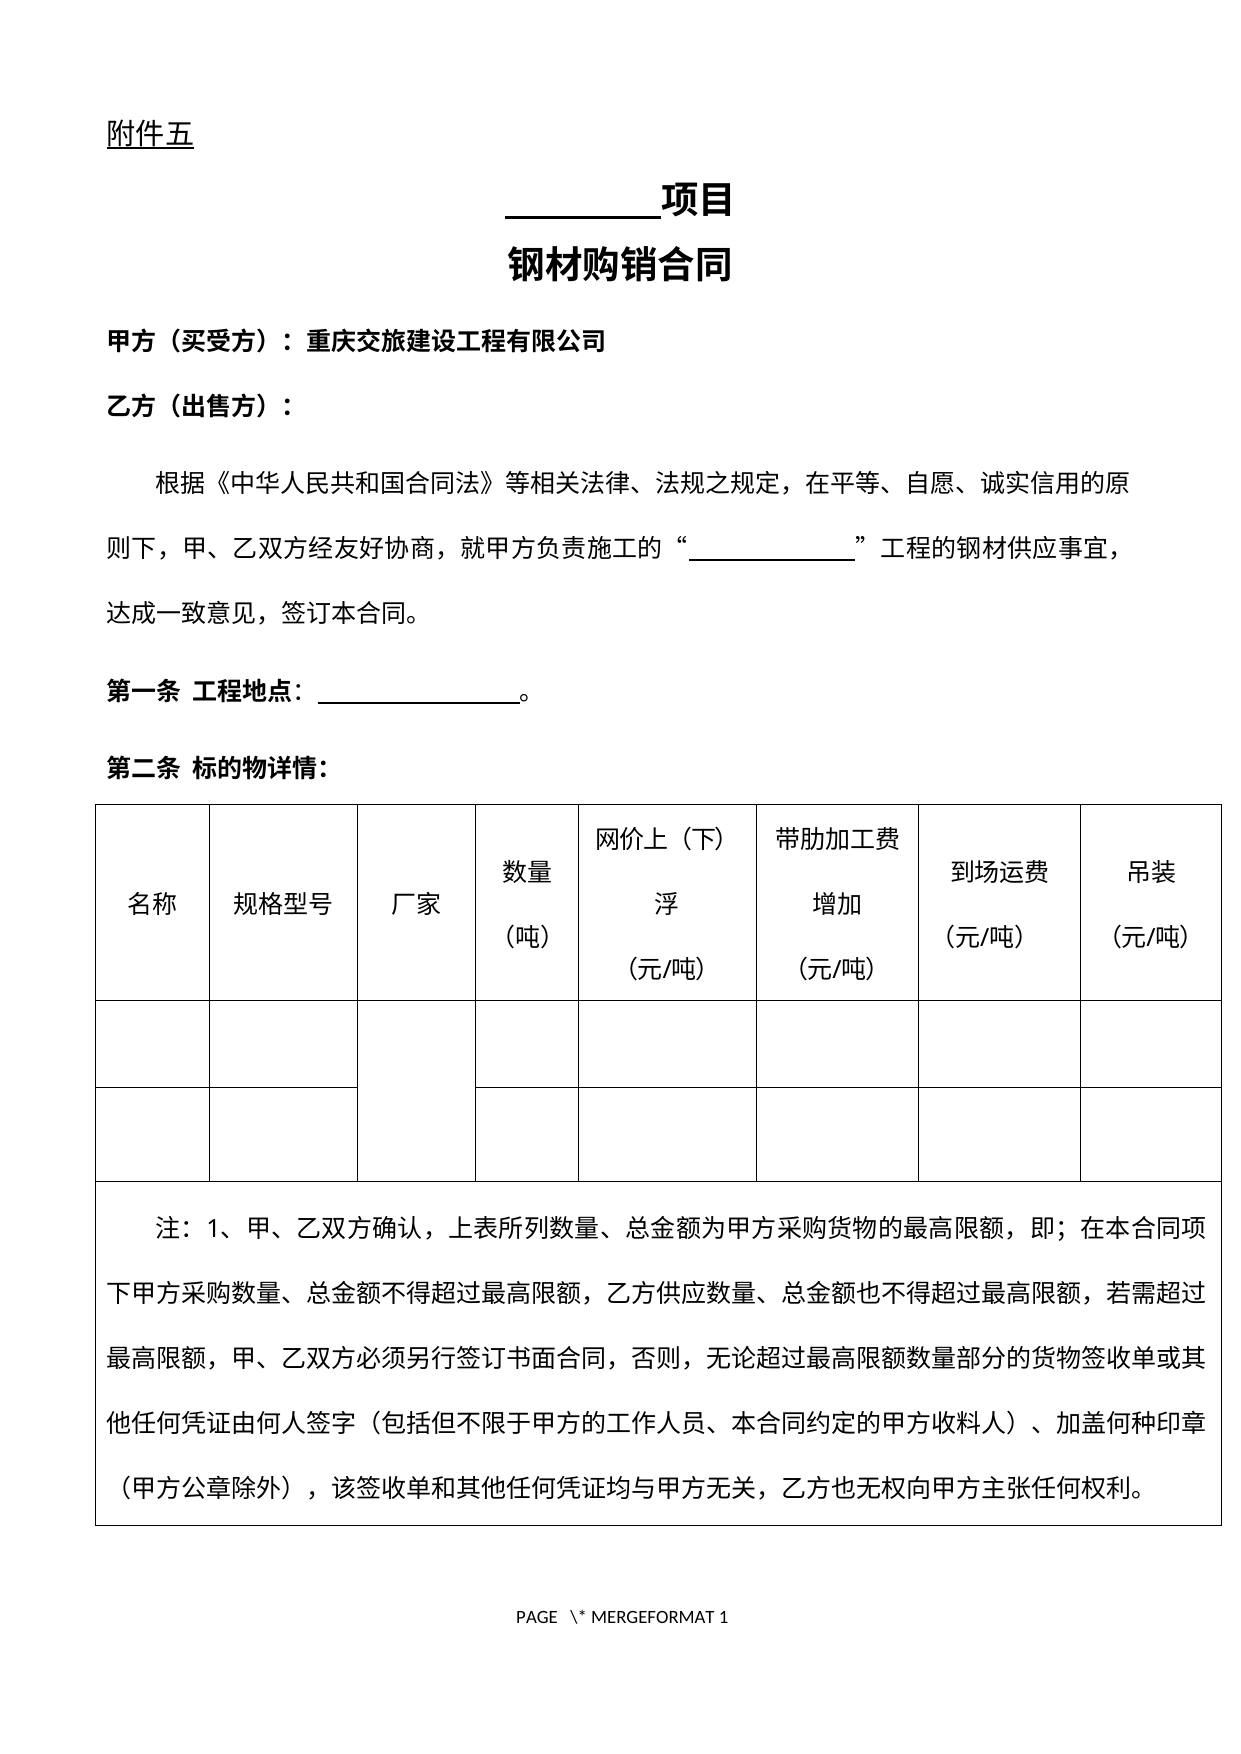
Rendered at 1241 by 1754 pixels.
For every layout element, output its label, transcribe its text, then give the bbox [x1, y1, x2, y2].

table_cell [757, 1001, 918, 1087]
table_header 厂家 [358, 805, 475, 1000]
text 第一条 工程地点： 。 [106, 657, 1134, 722]
table_header 网价上（下）浮 （元/吨） [579, 805, 756, 1000]
text 甲方（买受方）：重庆交旅建设工程有限公司 [106, 307, 1134, 372]
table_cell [96, 1182, 1221, 1525]
table_cell [210, 1001, 357, 1087]
table_cell [210, 1088, 357, 1181]
table_cell [1081, 1001, 1221, 1087]
table_header 规格型号 [210, 805, 357, 1000]
table_cell [476, 1088, 578, 1181]
table_cell [358, 1001, 475, 1181]
text 项目 [106, 164, 1134, 229]
table_header 名称 [96, 805, 209, 1000]
text 乙方（出售方）： [106, 372, 1134, 437]
table_cell [919, 1088, 1080, 1181]
table_cell [919, 1001, 1080, 1087]
table_cell [579, 1001, 756, 1087]
table_cell [757, 1088, 918, 1181]
table_header 吊装 （元/吨） [1081, 805, 1221, 1000]
table_header 数量 （吨） [476, 805, 578, 1000]
table_header 带肋加工费 增加 （元/吨） [757, 805, 918, 1000]
text 根据《中华人民共和国合同法》等相关法律、法规之规定，在平等、自愿、诚实信用的原则下，甲、乙双方经友好协商，就甲方负责施工的“ ”工程的钢材供应事宜，达成一致意见，签订本合同。 [106, 449, 1134, 644]
table_cell [476, 1001, 578, 1087]
text 第二条 标的物详情： [106, 734, 1134, 799]
table_cell [96, 1001, 209, 1087]
table_header 到场运费 （元/吨） [919, 805, 1080, 1000]
text 钢材购销合同 [106, 229, 1134, 294]
table_cell [96, 1088, 209, 1181]
table_cell [1081, 1088, 1221, 1181]
text 附件五 [106, 99, 1134, 164]
table_cell [579, 1088, 756, 1181]
